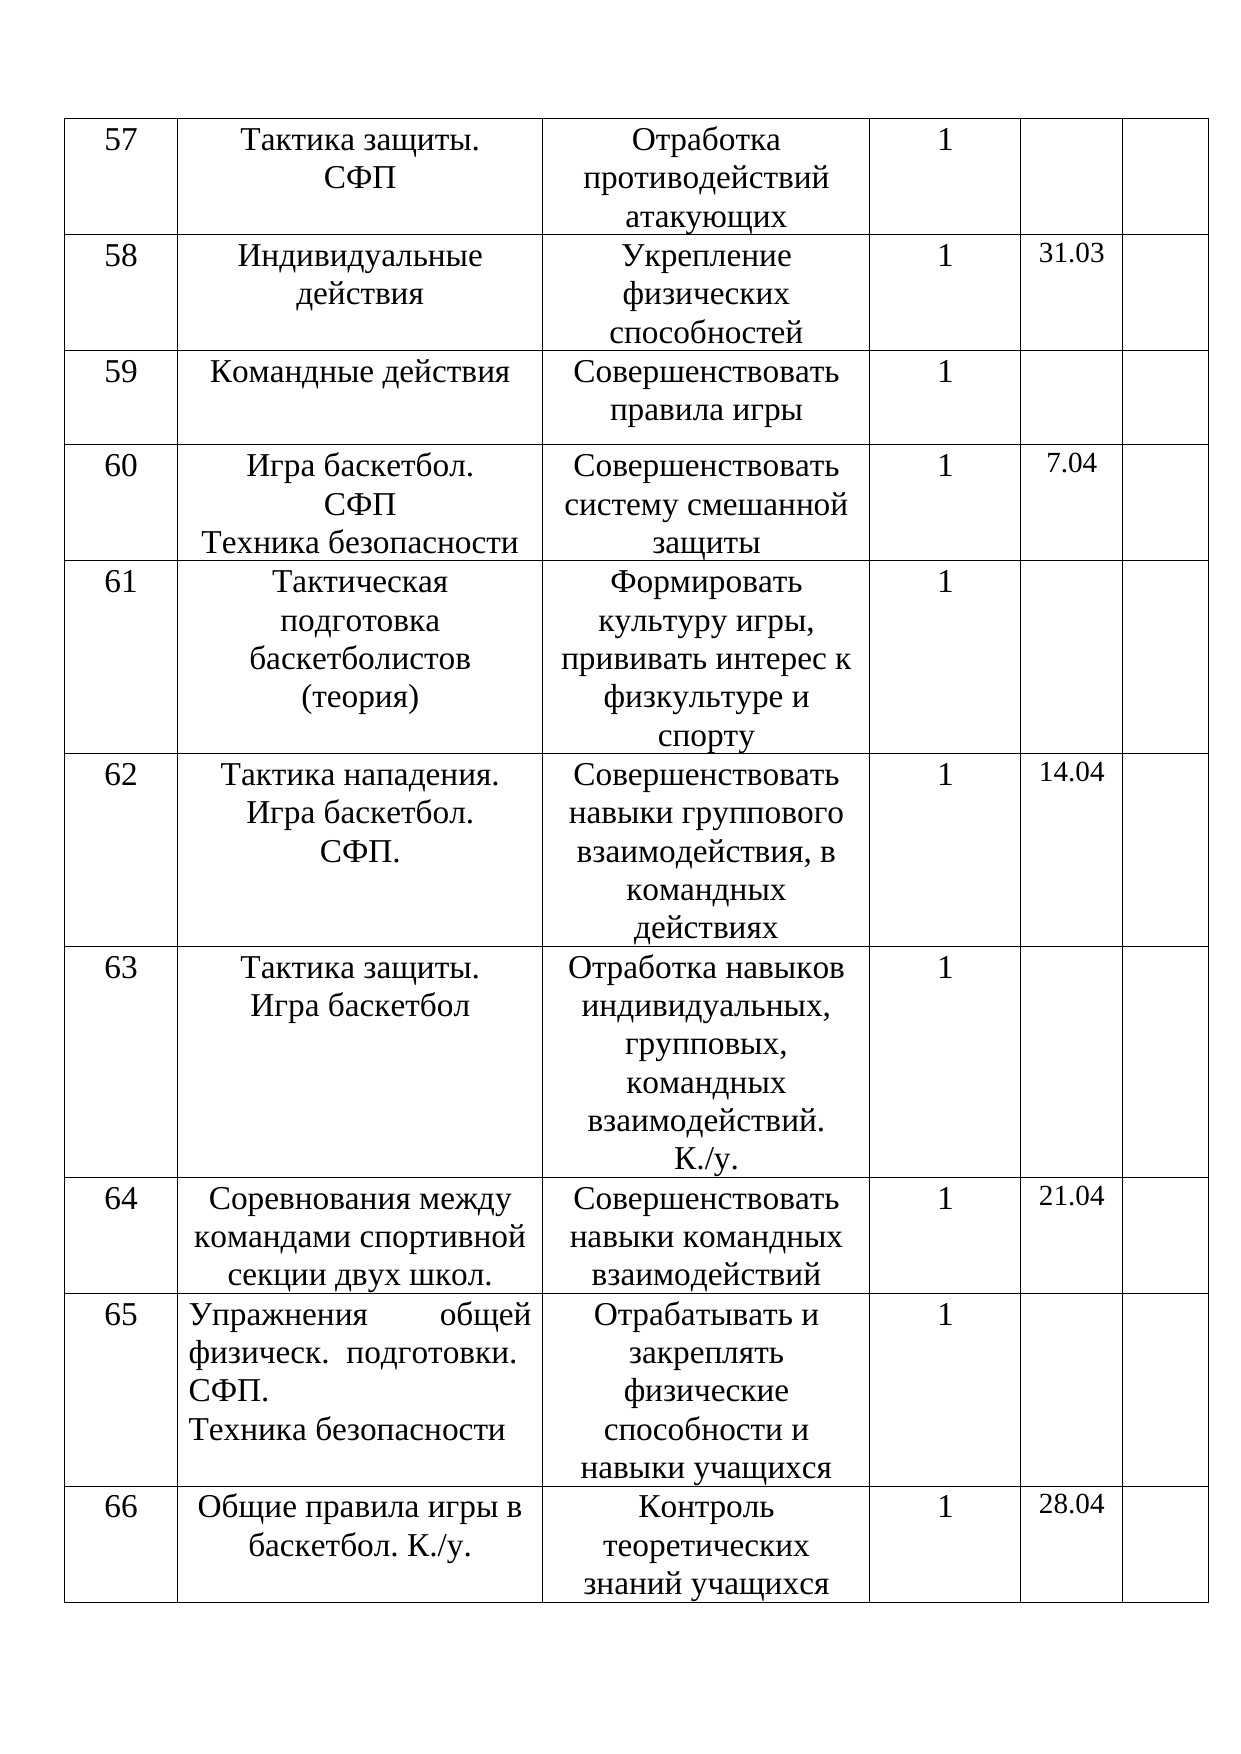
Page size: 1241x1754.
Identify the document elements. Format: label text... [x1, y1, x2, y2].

table_cell [1123, 235, 1208, 350]
table_cell Командные действия [178, 351, 542, 444]
table_cell Отрабатывать и закреплять физические способности и навыки учащихся [543, 1294, 869, 1486]
table_cell [1021, 119, 1122, 234]
table_cell 1 [870, 351, 1020, 444]
table_cell Соревнования между командами спортивной секции двух школ. [178, 1178, 542, 1293]
table_cell [1021, 561, 1122, 753]
table_cell 60 [65, 445, 177, 560]
table_cell Совершенствовать систему смешанной защиты [543, 445, 869, 560]
table_cell Тактика нападения. Игра баскетбол. СФП. [178, 754, 542, 946]
table_cell [1123, 947, 1208, 1177]
table_cell Игра баскетбол. СФП Техника безопасности [178, 445, 542, 560]
table_cell 63 [65, 947, 177, 1177]
table_cell 21.04 [1021, 1178, 1122, 1293]
table_cell 1 [870, 947, 1020, 1177]
table_cell [1123, 561, 1208, 753]
table_cell [1123, 1178, 1208, 1293]
table_cell 59 [65, 351, 177, 444]
table_cell 1 [870, 1487, 1020, 1602]
table_cell 14.04 [1021, 754, 1122, 946]
table_cell 31.03 [1021, 235, 1122, 350]
table_cell 28.04 [1021, 1487, 1122, 1602]
table_cell 7.04 [1021, 445, 1122, 560]
table_cell Контроль теоретических знаний учащихся [543, 1487, 869, 1602]
table_cell Формировать культуру игры, прививать интерес к физкультуре и спорту [543, 561, 869, 753]
table_cell 1 [870, 1178, 1020, 1293]
table_cell 62 [65, 754, 177, 946]
table_cell [1021, 947, 1122, 1177]
table_cell 61 [65, 561, 177, 753]
table_cell 1 [870, 235, 1020, 350]
table_cell Совершенствовать навыки группового взаимодействия, в командных действиях [543, 754, 869, 946]
table_cell Индивидуальные действия [178, 235, 542, 350]
table_cell Совершенствовать правила игры [543, 351, 869, 444]
table_cell 64 [65, 1178, 177, 1293]
table_cell Отработка противодействий атакующих [543, 119, 869, 234]
table_cell 57 [65, 119, 177, 234]
table_cell [1123, 351, 1208, 444]
table_cell [1123, 1294, 1208, 1486]
table_cell Тактика защиты. СФП [178, 119, 542, 234]
table_cell Упражнения общей физическ. подготовки. СФП. Техника безопасности [178, 1294, 542, 1486]
table_cell [1123, 754, 1208, 946]
table_cell Совершенствовать навыки командных взаимодействий [543, 1178, 869, 1293]
table_cell Тактика защиты. Игра баскетбол [178, 947, 542, 1177]
table_cell 58 [65, 235, 177, 350]
table_cell Отработка навыков индивидуальных, групповых, командных взаимодействий. К./у. [543, 947, 869, 1177]
table_cell Укрепление физических способностей [543, 235, 869, 350]
table_cell 1 [870, 754, 1020, 946]
table_cell [1021, 1294, 1122, 1486]
table_cell 1 [870, 445, 1020, 560]
table_cell 1 [870, 119, 1020, 234]
table_cell 1 [870, 1294, 1020, 1486]
table_cell Тактическая подготовка баскетболистов (теория) [178, 561, 542, 753]
table_cell [1123, 1487, 1208, 1602]
table_cell [1123, 119, 1208, 234]
table_cell 1 [870, 561, 1020, 753]
table_cell 66 [65, 1487, 177, 1602]
table_cell Общие правила игры в баскетбол. К./у. [178, 1487, 542, 1602]
table_cell 65 [65, 1294, 177, 1486]
table_cell [1123, 445, 1208, 560]
table_cell [1021, 351, 1122, 444]
